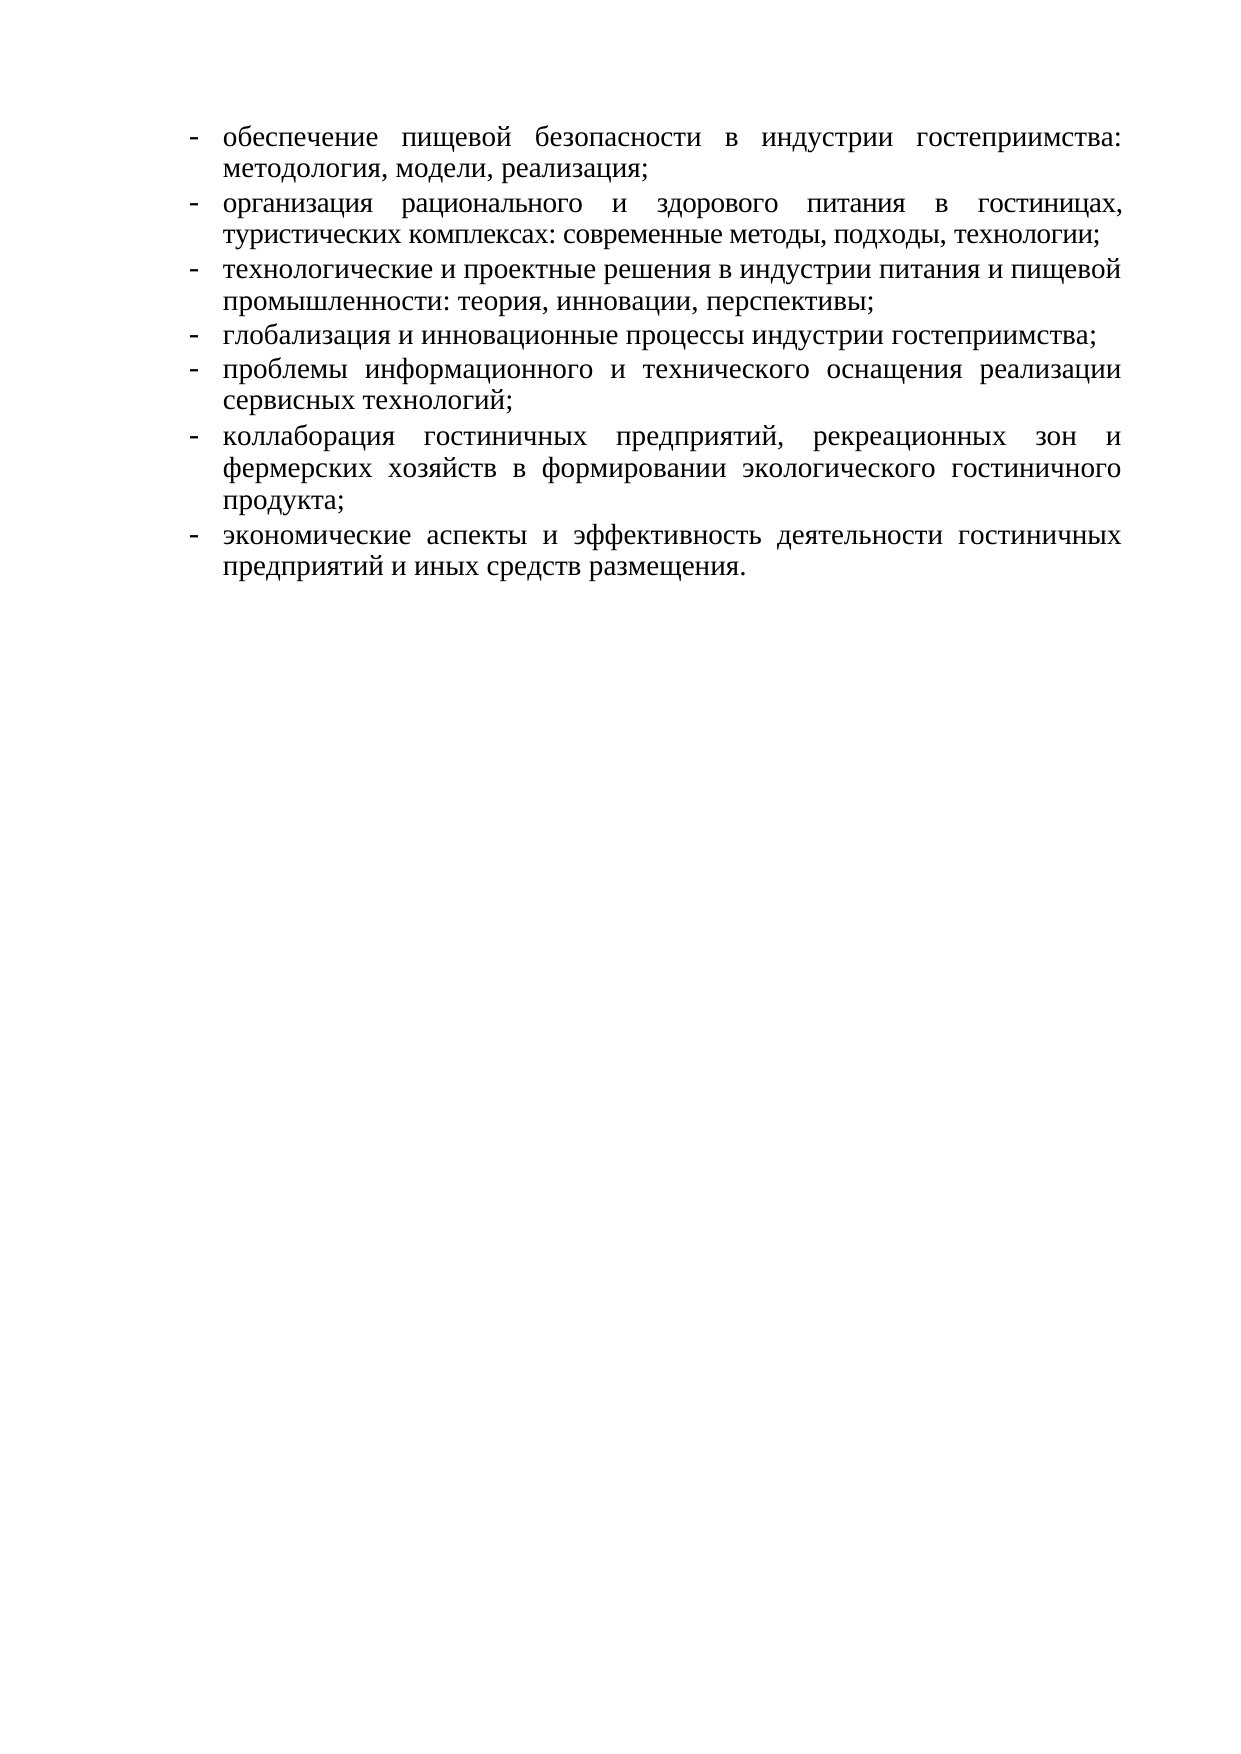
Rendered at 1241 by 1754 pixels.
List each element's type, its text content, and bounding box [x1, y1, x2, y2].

list проблемы информационного и технического оснащения реализации сервисных технологий; [185, 352, 1122, 416]
list организация рационального и здорового питания в гостиницах, туристических комплексах: современные методы, подходы, технологии; [185, 186, 1123, 250]
list коллаборация гостиничных предприятий, рекреационных зон и фермерских хозяйств в формировании экологического гостиничного продукта; [185, 418, 1122, 516]
list обеспечение пищевой безопасности в индустрии гостеприимства: методология, модели, реализация; [185, 119, 1122, 183]
list глобализация и инновационные процессы индустрии гостеприимства; [185, 317, 1240, 351]
list технологические и проектные решения в индустрии питания и пищевой промышленности: теория, инновации, перспективы; [185, 252, 1122, 316]
list экономические аспекты и эффективность деятельности гостиничных предприятий и иных средств размещения. [185, 518, 1122, 582]
